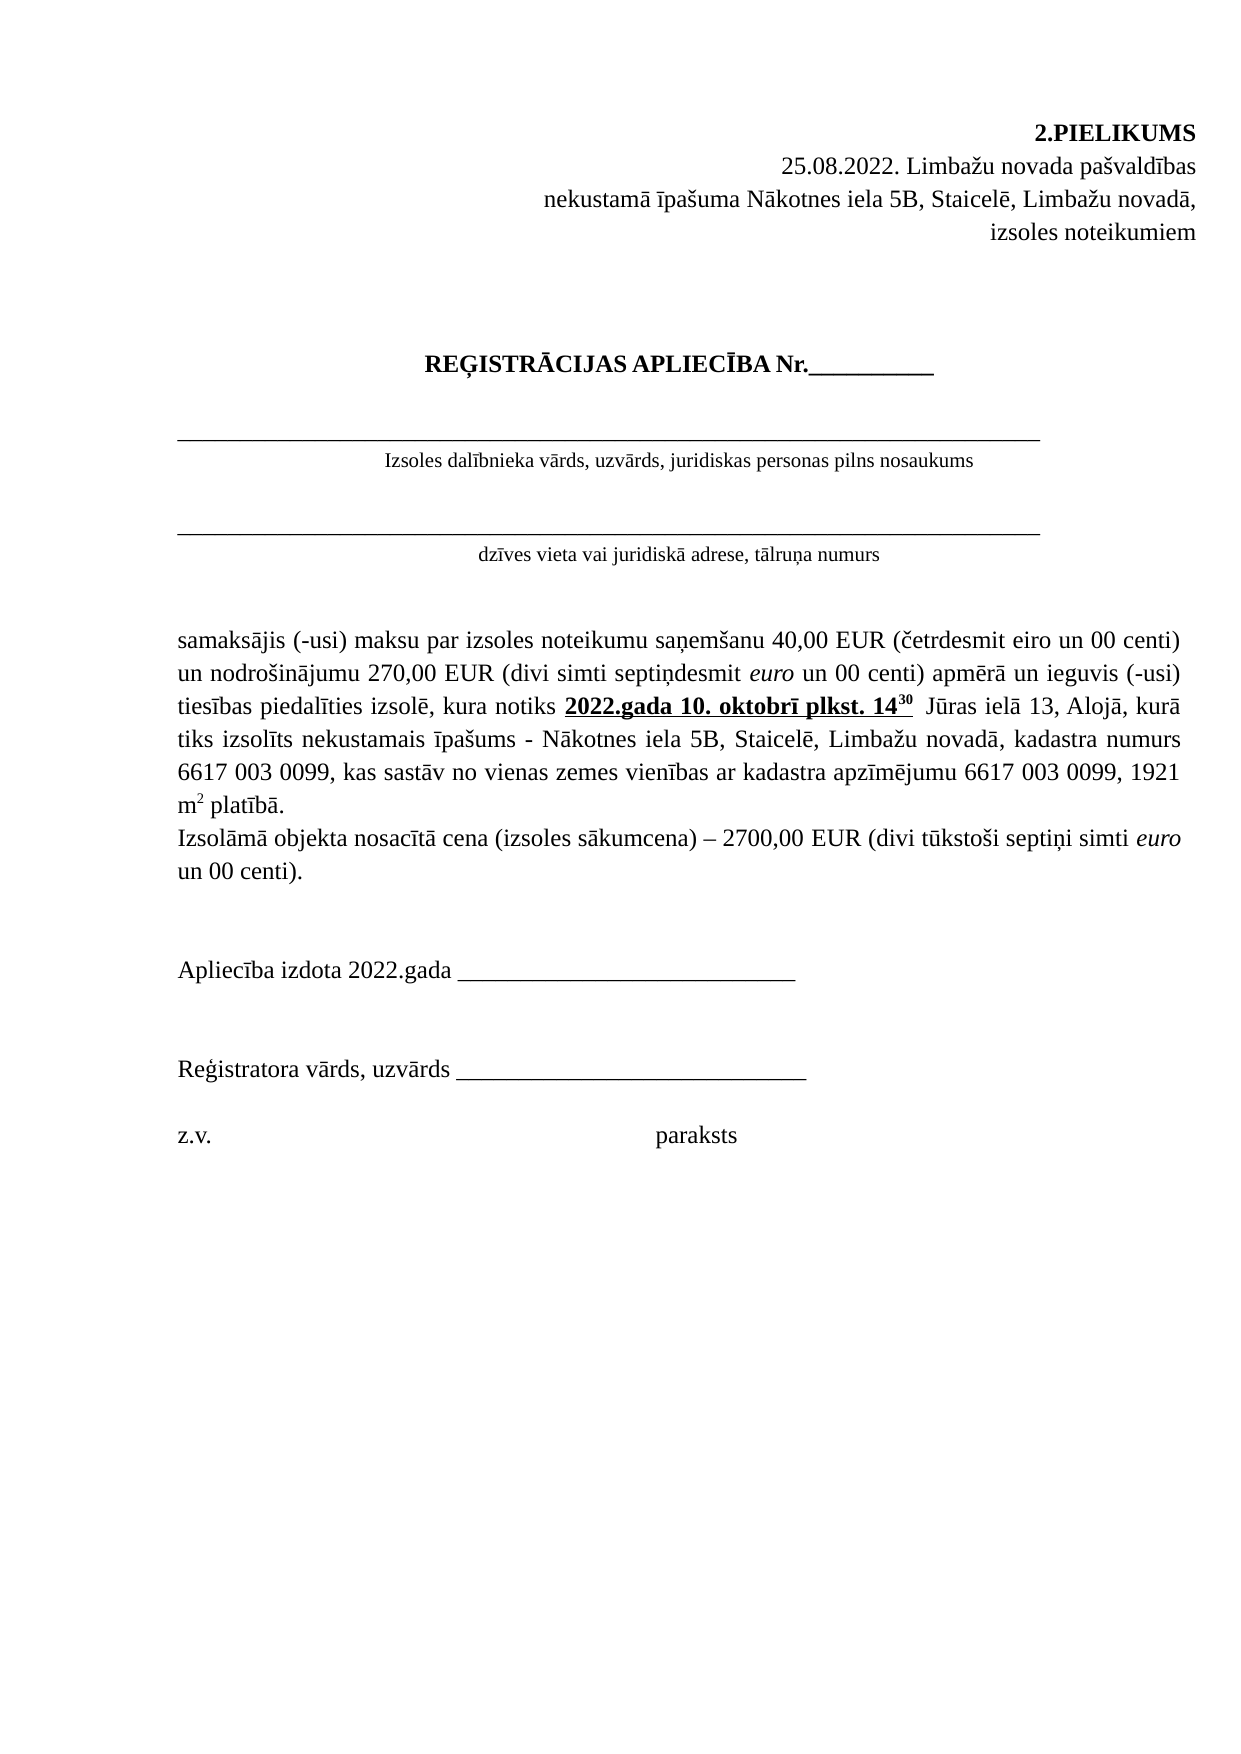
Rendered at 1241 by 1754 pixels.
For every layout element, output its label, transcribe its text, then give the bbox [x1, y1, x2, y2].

text REĢISTRĀCIJAS APLIECĪBA Nr.__________ [177, 349, 1181, 378]
text izsoles noteikumiem [177, 217, 1196, 246]
text 2.pielikums [177, 118, 1196, 147]
text samaksājis (-usi) maksu par izsoles noteikumu saņemšanu 40,00 EUR (četrdesmit eiro un 00 centi) un nodrošinājumu 270,00 EUR (divi simti septiņdesmit euro un 00 centi) apmērā un ieguvis (-usi) tiesības piedalīties izsolē, kura notiks 2022.gada 10. oktobrī plkst. 1430 Jūras ielā 13, Alojā, kurā tiks izsolīts nekustamais īpašums - Nākotnes iela 5B, Staicelē, Limbažu novadā, kadastra numurs 6617 003 0099, kas sastāv no vienas zemes vienības ar kadastra apzīmējumu 6617 003 0099, 1921 m2 platībā. [177, 625, 1181, 819]
text 25.08.2022. Limbažu novada pašvaldības [177, 151, 1196, 180]
text z.v. paraksts [177, 1120, 1181, 1149]
text Izsolāmā objekta nosacītā cena (izsoles sākumcena) – 2700,00 EUR (divi tūkstoši septiņi simti euro un 00 centi). [177, 823, 1181, 885]
text dzīves vieta vai juridiskā adrese, tālruņa numurs [177, 542, 1181, 566]
text Apliecība izdota 2022.gada ___________________________ [177, 955, 1181, 984]
text Reģistratora vārds, uzvārds ____________________________ [177, 1054, 1181, 1083]
text nekustamā īpašuma Nākotnes iela 5B, Staicelē, Limbažu novadā, [177, 184, 1196, 213]
text Izsoles dalībnieka vārds, uzvārds, juridiskas personas pilns nosaukums [177, 448, 1181, 472]
text _____________________________________________________________________ [177, 415, 1181, 444]
text _____________________________________________________________________ [177, 509, 1181, 538]
